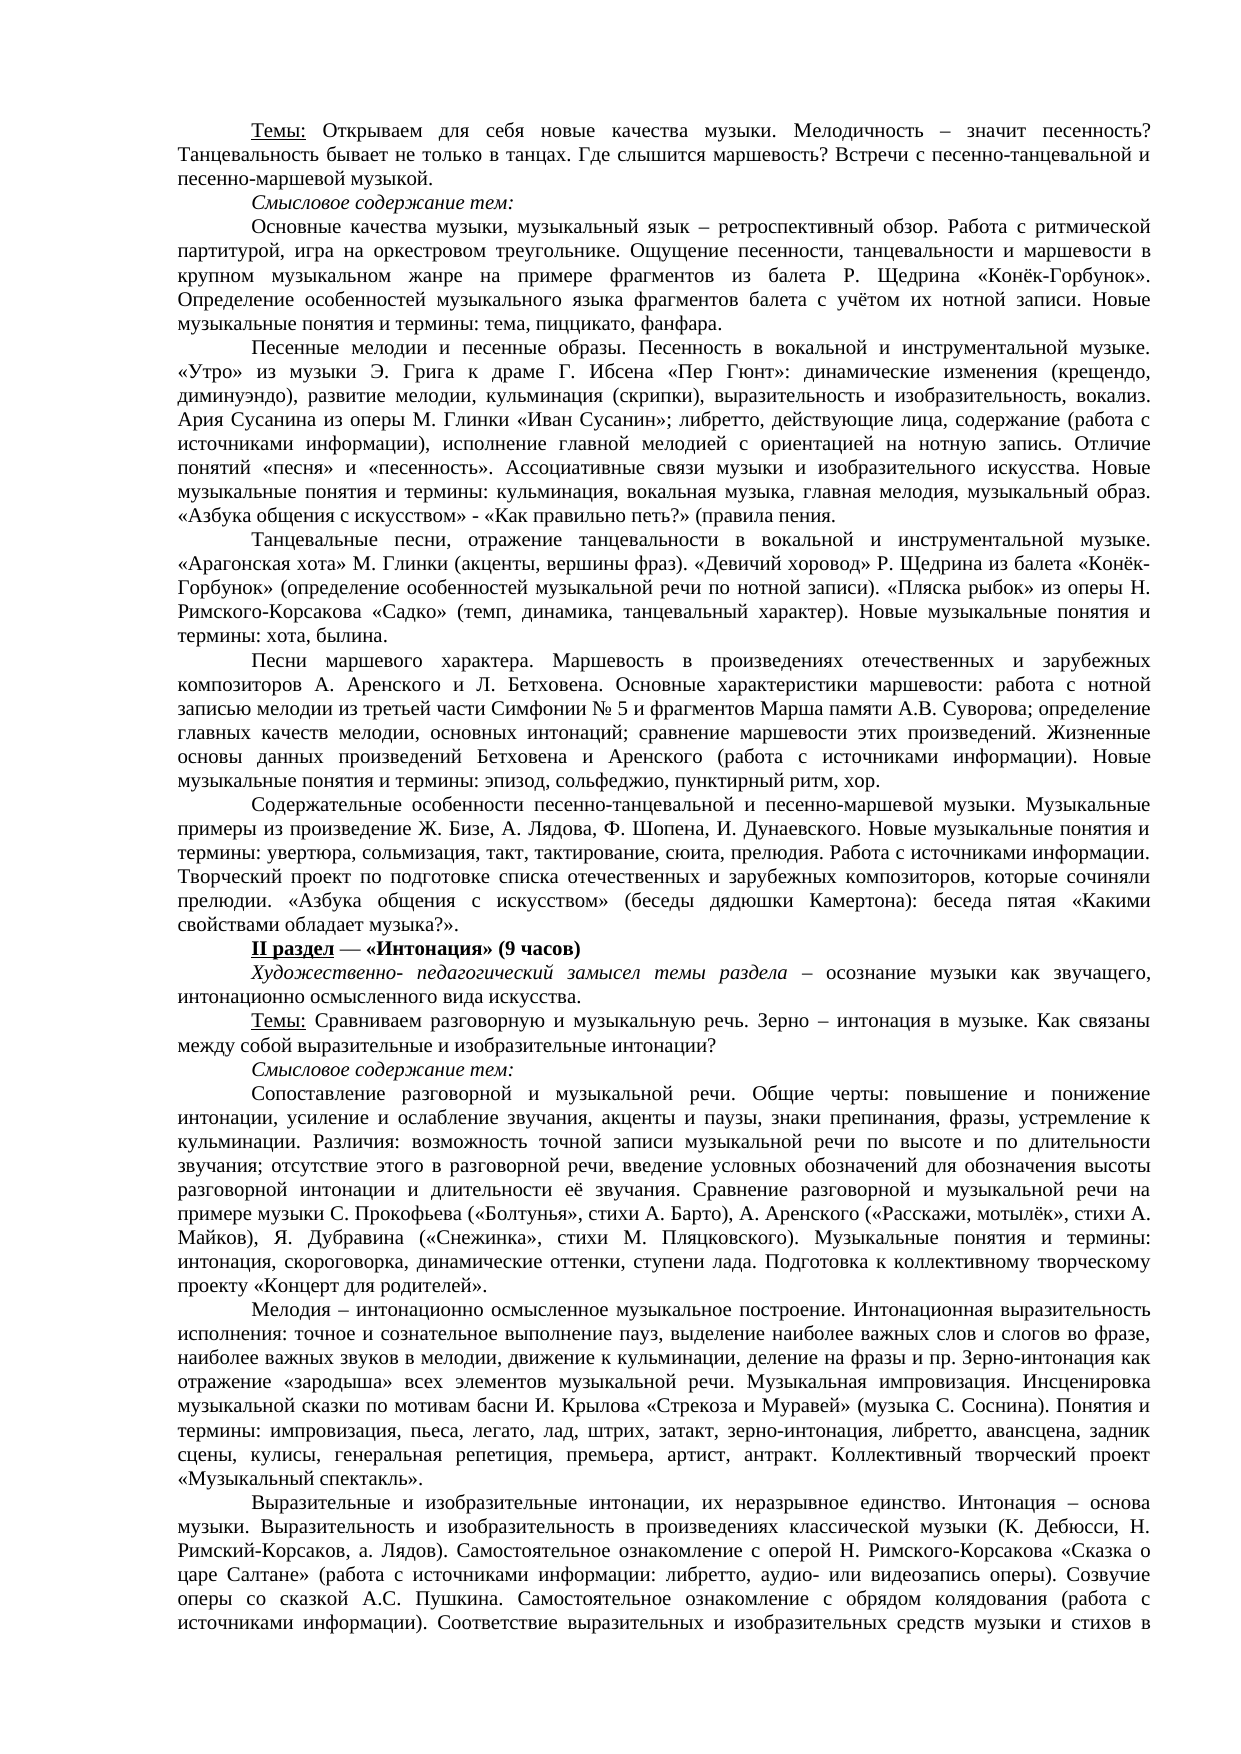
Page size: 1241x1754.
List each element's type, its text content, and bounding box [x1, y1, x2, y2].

text Темы: Открываем для себя новые качества музыки. Мелодичность – значит песенность? Танцевальность бывает не только в танцах. Где слышится маршевость? Встречи с песенно-танцевальной и песенно-маршевой музыкой. [177, 118, 1152, 190]
text Художественно- педагогический замысел темы раздела – осознание музыки как звучащего, интонационно осмысленного вида искусства. [177, 960, 1152, 1008]
text Основные качества музыки, музыкальный язык – ретроспективный обзор. Работа с ритмической партитурой, игра на оркестровом треугольнике. Ощущение песенности, танцевальности и маршевости в крупном музыкальном жанре на примере фрагментов из балета Р. Щедрина «Конёк-Горбунок». Определение особенностей музыкального языка фрагментов балета с учётом их нотной записи. Новые музыкальные понятия и термины: тема, пиццикато, фанфара. [177, 214, 1152, 335]
text Песни маршевого характера. Маршевость в произведениях отечественных и зарубежных композиторов А. Аренского и Л. Бетховена. Основные характеристики маршевости: работа с нотной записью мелодии из третьей части Симфонии № 5 и фрагментов Марша памяти А.В. Суворова; определение главных качеств мелодии, основных интонаций; сравнение маршевости этих произведений. Жизненные основы данных произведений Бетховена и Аренского (работа с источниками информации). Новые музыкальные понятия и термины: эпизод, сольфеджио, пунктирный ритм, хор. [177, 647, 1152, 792]
text Мелодия – интонационно осмысленное музыкальное построение. Интонационная выразительность исполнения: точное и сознательное выполнение пауз, выделение наиболее важных слов и слогов во фразе, наиболее важных звуков в мелодии, движение к кульминации, деление на фразы и пр. Зерно-интонация как отражение «зародыша» всех элементов музыкальной речи. Музыкальная импровизация. Инсценировка музыкальной сказки по мотивам басни И. Крылова «Стрекоза и Муравей» (музыка С. Соснина). Понятия и термины: импровизация, пьеса, легато, лад, штрих, затакт, зерно-интонация, либретто, авансцена, задник сцены, кулисы, генеральная репетиция, премьера, артист, антракт. Коллективный творческий проект «Музыкальный спектакль». [177, 1297, 1152, 1490]
text Танцевальные песни, отражение танцевальности в вокальной и инструментальной музыке. «Арагонская хота» М. Глинки (акценты, вершины фраз). «Девичий хоровод» Р. Щедрина из балета «Конёк-Горбунок» (определение особенностей музыкальной речи по нотной записи). «Пляска рыбок» из оперы Н. Римского-Корсакова «Садко» (темп, динамика, танцевальный характер). Новые музыкальные понятия и термины: хота, былина. [177, 527, 1152, 647]
text Смысловое содержание тем: [177, 190, 1152, 214]
text Сопоставление разговорной и музыкальной речи. Общие черты: повышение и понижение интонации, усиление и ослабление звучания, акценты и паузы, знаки препинания, фразы, устремление к кульминации. Различия: возможность точной записи музыкальной речи по высоте и по длительности звучания; отсутствие этого в разговорной речи, введение условных обозначений для обозначения высоты разговорной интонации и длительности её звучания. Сравнение разговорной и музыкальной речи на примере музыки С. Прокофьева («Болтунья», стихи А. Барто), А. Аренского («Расскажи, мотылёк», стихи А. Майков), Я. Дубравина («Снежинка», стихи М. Пляцковского). Музыкальные понятия и термины: интонация, скороговорка, динамические оттенки, ступени лада. Подготовка к коллективному творческому проекту «Концерт для родителей». [177, 1081, 1152, 1297]
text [177, 1490, 1152, 1634]
text Темы: Сравниваем разговорную и музыкальную речь. Зерно – интонация в музыке. Как связаны между собой выразительные и изобразительные интонации? [177, 1008, 1152, 1057]
text Содержательные особенности песенно-танцевальной и песенно-маршевой музыки. Музыкальные примеры из произведение Ж. Бизе, А. Лядова, Ф. Шопена, И. Дунаевского. Новые музыкальные понятия и термины: увертюра, сольмизация, такт, тактирование, сюита, прелюдия. Работа с источниками информации. Творческий проект по подготовке списка отечественных и зарубежных композиторов, которые сочиняли прелюдии. «Азбука общения с искусством» (беседы дядюшки Камертона): беседа пятая «Какими свойствами обладает музыка?». [177, 792, 1152, 936]
text II раздел — «Интонация» (9 часов) [177, 936, 1152, 960]
text Песенные мелодии и песенные образы. Песенность в вокальной и инструментальной музыке. «Утро» из музыки Э. Грига к драме Г. Ибсена «Пер Гюнт»: динамические изменения (крещендо, диминуэндо), развитие мелодии, кульминация (скрипки), выразительность и изобразительность, вокализ. Ария Сусанина из оперы М. Глинки «Иван Сусанин»; либретто, действующие лица, содержание (работа с источниками информации), исполнение главной мелодией с ориентацией на нотную запись. Отличие понятий «песня» и «песенность». Ассоциативные связи музыки и изобразительного искусства. Новые музыкальные понятия и термины: кульминация, вокальная музыка, главная мелодия, музыкальный образ. «Азбука общения с искусством» - «Как правильно петь?» (правила пения. [177, 335, 1152, 527]
text Смысловое содержание тем: [177, 1057, 1152, 1081]
